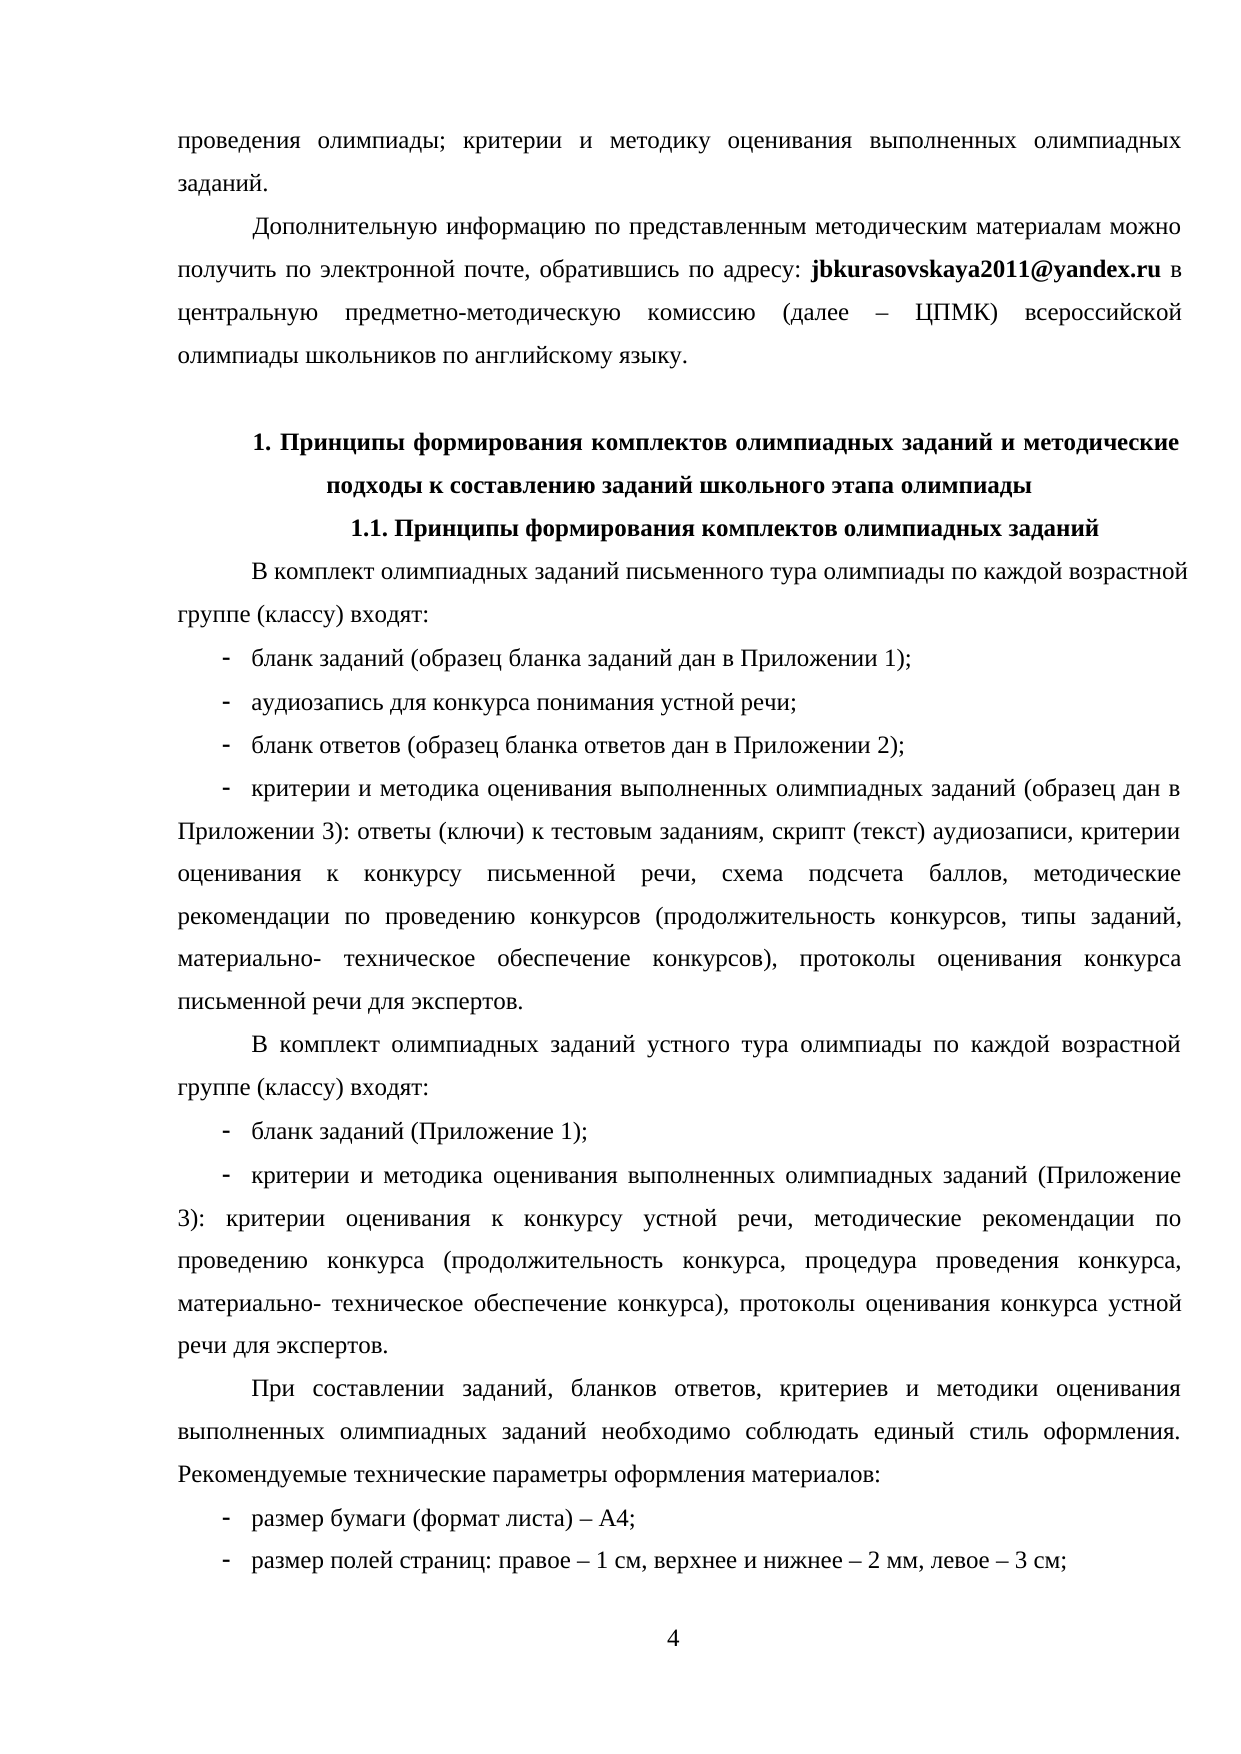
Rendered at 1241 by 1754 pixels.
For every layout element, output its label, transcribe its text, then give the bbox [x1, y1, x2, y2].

subtitle Принципы формирования комплектов олимпиадных заданий и методические подходы к составлению заданий школьного этапа олимпиады [177, 427, 1181, 499]
list размер бумаги (формат листа) – А4; [222, 1503, 1198, 1531]
list размер полей страниц: правое – 1 см, верхнее и нижнее – 2 мм, левое – 3 см; [222, 1545, 1198, 1574]
text В комплект олимпиадных заданий устного тура олимпиады по каждой возрастной группе (классу) входят: [177, 1029, 1182, 1101]
list аудиозапись для конкурса понимания устной речи; [222, 687, 1198, 716]
list бланк ответов (образец бланка ответов дан в Приложении 2); [222, 730, 1198, 759]
list критерии и методика оценивания выполненных олимпиадных заданий (Приложение 3): критерии оценивания к конкурсу устной речи, методические рекомендации по проведению конкурса (продолжительность конкурса, процедура проведения конкурса, материально- техническое обеспечение конкурса), протоколы оценивания конкурса устной речи для экспертов. [177, 1160, 1182, 1359]
text В комплект олимпиадных заданий письменного тура олимпиады по каждой возрастной группе (классу) входят: [177, 556, 1198, 628]
text Дополнительную информацию по представленным методическим материалам можно получить по электронной почте, обратившись по адресу: jbkurasovskaya2011@yandex.ru в центральную предметно-методическую комиссию (далее – ЦПМК) всероссийской олимпиады школьников по английскому языку. [177, 211, 1182, 369]
subtitle Принципы формирования комплектов олимпиадных заданий [251, 513, 1198, 542]
list бланк заданий (образец бланка заданий дан в Приложении 1); [222, 643, 1198, 673]
list бланк заданий (Приложение 1); [222, 1115, 1198, 1146]
text проведения олимпиады; критерии и методику оценивания выполненных олимпиадных заданий. [177, 125, 1181, 197]
text При составлении заданий, бланков ответов, критериев и методики оценивания выполненных олимпиадных заданий необходимо соблюдать единый стиль оформления. Рекомендуемые технические параметры оформления материалов: [177, 1373, 1181, 1488]
list критерии и методика оценивания выполненных олимпиадных заданий (образец дан в Приложении 3): ответы (ключи) к тестовым заданиям, скрипт (текст) аудиозаписи, критерии оценивания к конкурсу письменной речи, схема подсчета баллов, методические рекомендации по проведению конкурсов (продолжительность конкурсов, типы заданий, материально- техническое обеспечение конкурсов), протоколы оценивания конкурса письменной речи для экспертов. [177, 773, 1182, 1014]
